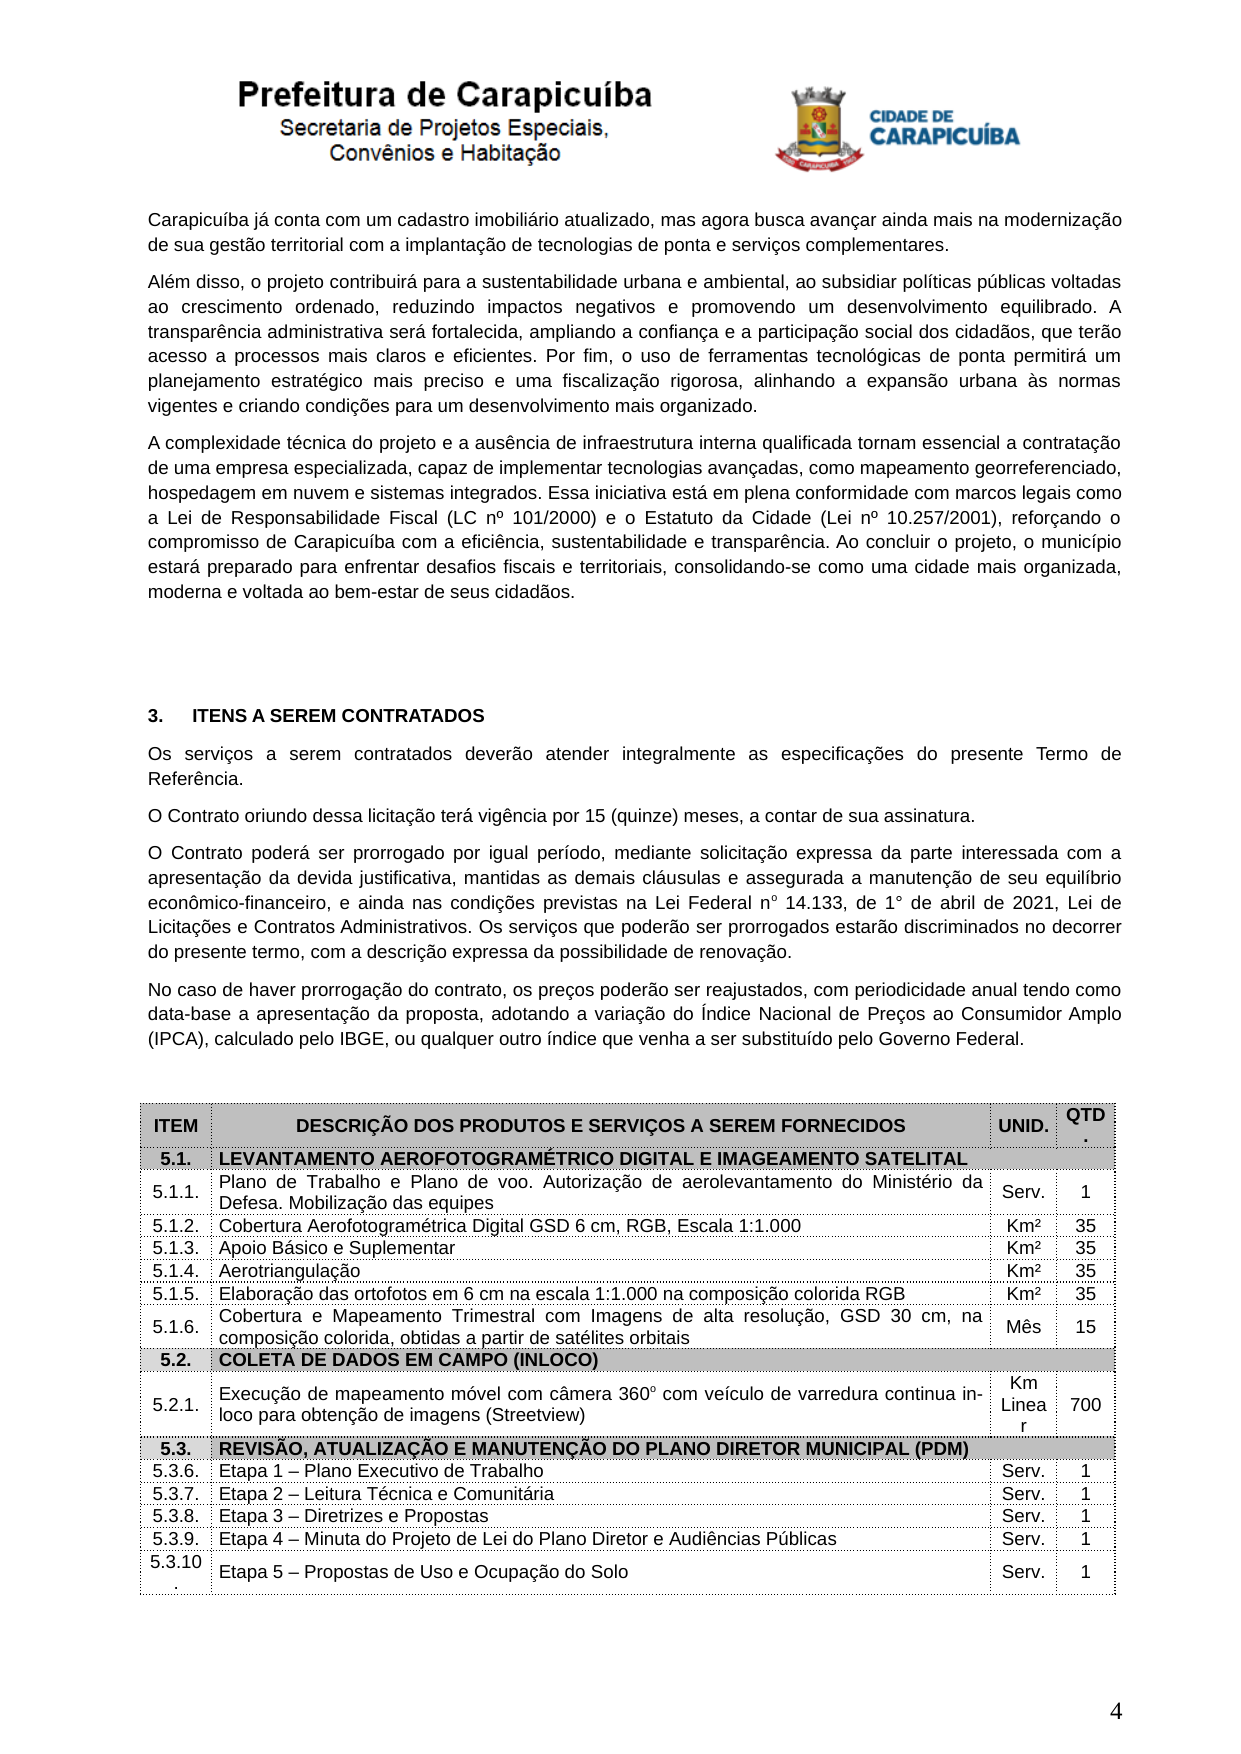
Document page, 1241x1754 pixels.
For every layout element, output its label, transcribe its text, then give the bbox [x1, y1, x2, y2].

table_cell 15 [1056, 1304, 1115, 1348]
table_cell Km² [991, 1259, 1056, 1281]
table_cell Km Linear [991, 1371, 1056, 1436]
table_cell 1 [1056, 1550, 1115, 1594]
table_cell 5.1.2. [140, 1214, 211, 1236]
table_cell 5.1.4. [140, 1259, 211, 1281]
table_cell Etapa 1 – Plano Executivo de Trabalho [211, 1459, 991, 1482]
table_cell 5.3. [140, 1436, 211, 1459]
table_cell Serv. [991, 1169, 1056, 1213]
table_cell 35 [1056, 1259, 1115, 1281]
text Além disso, o projeto contribuirá para a sustentabilidade urbana e ambiental, ao subsidiar políticas públicas voltadas ao crescimento ordenado, reduzindo impactos negativos e promovendo um desenvolvimento equilibrado. A transparência administrativa será fortalecida, ampliando a confiança e a participação social dos cidadãos, que terão acesso a processos mais claros e eficientes. Por fim, o uso de ferramentas tecnológicas de ponta permitirá um planejamento estratégico mais preciso e uma fiscalização rigorosa, alinhando a expansão urbana às normas vigentes e criando condições para um desenvolvimento mais organizado. [148, 271, 1122, 416]
table_cell Serv. [991, 1504, 1056, 1527]
text Os serviços a serem contratados deverão atender integralmente as especificações do presente Termo de Referência. [148, 743, 1122, 789]
table_cell Km² [991, 1281, 1056, 1304]
text O Contrato poderá ser prorrogado por igual período, mediante solicitação expressa da parte interessada com a apresentação da devida justificativa, mantidas as demais cláusulas e assegurada a manutenção de seu equilíbrio econômico-financeiro, e ainda nas condições previstas na Lei Federal no 14.133, de 1° de abril de 2021, Lei de Licitações e Contratos Administrativos. Os serviços que poderão ser prorrogados estarão discriminados no decorrer do presente termo, com a descrição expressa da possibilidade de renovação. [148, 842, 1122, 963]
table_cell Cobertura Aerofotogramétrica Digital GSD 6 cm, RGB, Escala 1:1.000 [211, 1214, 991, 1236]
picture [231, 70, 1039, 181]
table_cell 5.3.10. [140, 1550, 211, 1594]
text A complexidade técnica do projeto e a ausência de infraestrutura interna qualificada tornam essencial a contratação de uma empresa especializada, capaz de implementar tecnologias avançadas, como mapeamento georreferenciado, hospedagem em nuvem e sistemas integrados. Essa iniciativa está em plena conformidade com marcos legais como a Lei de Responsabilidade Fiscal (LC nº 101/2000) e o Estatuto da Cidade (Lei nº 10.257/2001), reforçando o compromisso de Carapicuíba com a eficiência, sustentabilidade e transparência. Ao concluir o projeto, o município estará preparado para enfrentar desafios fiscais e territoriais, consolidando-se como uma cidade mais organizada, moderna e voltada ao bem-estar de seus cidadãos. [148, 432, 1122, 602]
table_cell Serv. [991, 1459, 1056, 1482]
table_cell 35 [1056, 1236, 1115, 1259]
table_cell Mês [991, 1304, 1056, 1348]
table_cell 700 [1056, 1371, 1115, 1436]
table_cell 1 [1056, 1169, 1115, 1213]
table_cell 1 [1056, 1504, 1115, 1527]
table_cell Elaboração das ortofotos em 6 cm na escala 1:1.000 na composição colorida RGB [211, 1281, 991, 1304]
table_header DESCRIÇÃO DOS PRODUTOS E SERVIÇOS A SEREM FORNECIDOS [211, 1103, 991, 1147]
table_cell 5.3.7. [140, 1482, 211, 1504]
table_cell LEVANTAMENTO AEROFOTOGRAMÉTRICO DIGITAL E IMAGEAMENTO SATELITAL [211, 1147, 1115, 1169]
table_cell 5.1.1. [140, 1169, 211, 1213]
text No caso de haver prorrogação do contrato, os preços poderão ser reajustados, com periodicidade anual tendo como data-base a apresentação da proposta, adotando a variação do Índice Nacional de Preços ao Consumidor Amplo (IPCA), calculado pelo IBGE, ou qualquer outro índice que venha a ser substituído pelo Governo Federal. [148, 978, 1122, 1049]
table_cell Etapa 4 – Minuta do Projeto de Lei do Plano Diretor e Audiências Públicas [211, 1527, 991, 1549]
table_cell Serv. [991, 1482, 1056, 1504]
table_cell 5.3.6. [140, 1459, 211, 1482]
table_cell 5.3.8. [140, 1504, 211, 1527]
table_cell 5.2.1. [140, 1371, 211, 1436]
table_cell 5.2. [140, 1348, 211, 1371]
table_cell 5.1.3. [140, 1236, 211, 1259]
table_cell 35 [1056, 1281, 1115, 1304]
table_cell Aerotriangulação [211, 1259, 991, 1281]
table_cell Plano de Trabalho e Plano de voo. Autorização de aerolevantamento do Ministério da Defesa. Mobilização das equipes [211, 1169, 991, 1213]
table_cell Km² [991, 1214, 1056, 1236]
subtitle ITENS A SEREM CONTRATADOS [148, 705, 1122, 727]
table_cell 5.3.9. [140, 1527, 211, 1549]
table_header UNID. [991, 1103, 1056, 1147]
table_cell 5.1. [140, 1147, 211, 1169]
table_cell 1 [1056, 1459, 1115, 1482]
table_cell Serv. [991, 1550, 1056, 1594]
table_cell Cobertura e Mapeamento Trimestral com Imagens de alta resolução, GSD 30 cm, na composição colorida, obtidas a partir de satélites orbitais [211, 1304, 991, 1348]
text O Contrato oriundo dessa licitação terá́ vigência por 15 (quinze) meses, a contar de sua assinatura. [148, 805, 1122, 826]
table_cell Serv. [991, 1527, 1056, 1549]
table_header ITEM [140, 1103, 211, 1147]
table_cell Etapa 5 – Propostas de Uso e Ocupação do Solo [211, 1550, 991, 1594]
text Carapicuíba já conta com um cadastro imobiliário atualizado, mas agora busca avançar ainda mais na modernização de sua gestão territorial com a implantação de tecnologias de ponta e serviços complementares. [148, 209, 1122, 255]
table_cell 1 [1056, 1482, 1115, 1504]
table_header QTD. [1056, 1103, 1115, 1147]
table_cell Etapa 3 – Diretrizes e Propostas [211, 1504, 991, 1527]
table_cell 35 [1056, 1214, 1115, 1236]
table_cell 1 [1056, 1527, 1115, 1549]
table_cell 5.1.6. [140, 1304, 211, 1348]
table_cell REVISÃO, ATUALIZAÇÃO E MANUTENÇÃO DO PLANO DIRETOR MUNICIPAL (PDM) [211, 1436, 1115, 1459]
table_cell Etapa 2 – Leitura Técnica e Comunitária [211, 1482, 991, 1504]
table_cell Execução de mapeamento móvel com câmera 360o com veículo de varredura continua in-loco para obtenção de imagens (Streetview) [211, 1371, 991, 1436]
table_cell Apoio Básico e Suplementar [211, 1236, 991, 1259]
table_cell 5.1.5. [140, 1281, 211, 1304]
table_cell Km² [991, 1236, 1056, 1259]
table_cell COLETA DE DADOS EM CAMPO (INLOCO) [211, 1348, 1115, 1371]
